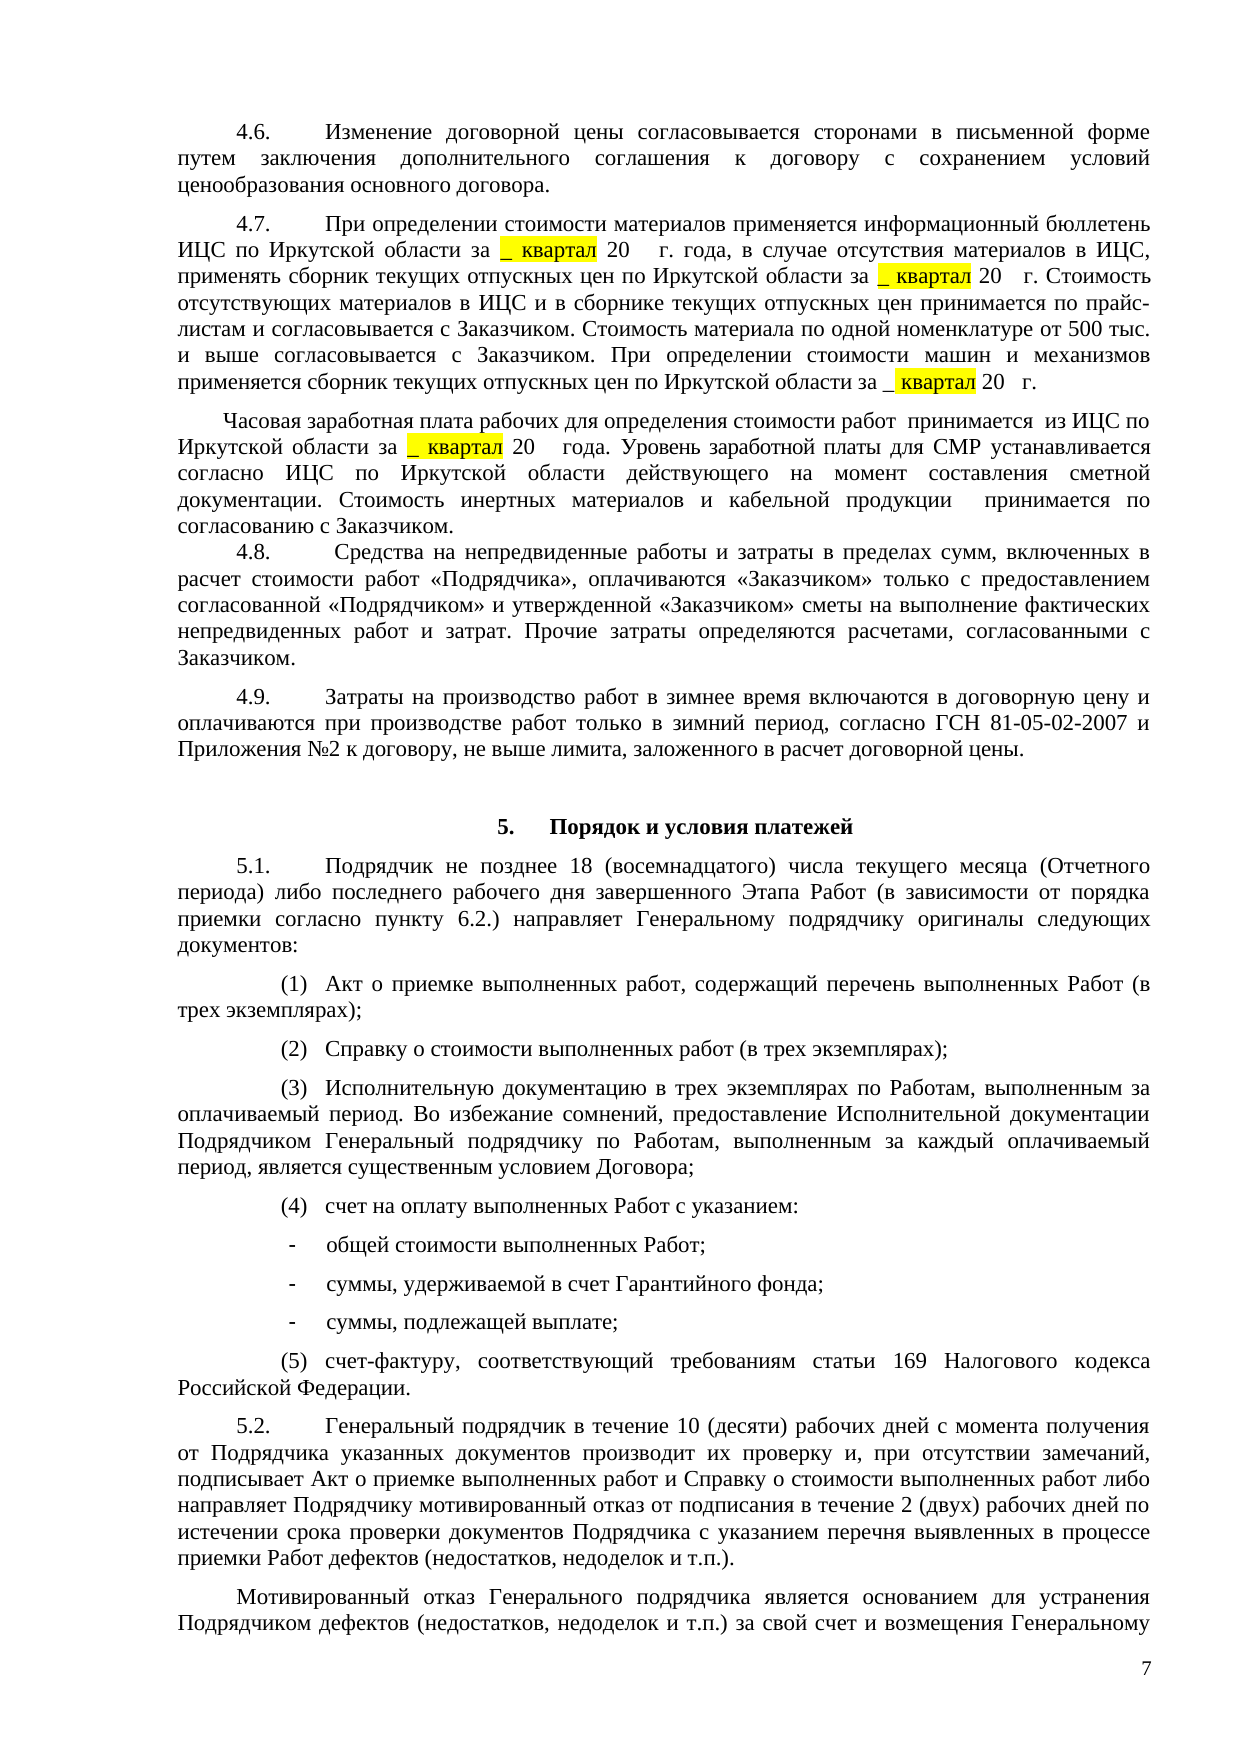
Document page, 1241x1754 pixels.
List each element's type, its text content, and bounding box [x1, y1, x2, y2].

text общей стоимости выполненных Работ; [288, 1231, 1152, 1257]
text счет на оплату выполненных Работ с указанием: [177, 1192, 1152, 1218]
text счет-фактуру, соответствующий требованиям статьи 169 Налогового кодекса Российской Федерации. [177, 1347, 1152, 1400]
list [177, 1583, 1152, 1636]
text Справку о стоимости выполненных работ (в трех экземплярах); [177, 1035, 1152, 1061]
text суммы, удерживаемой в счет Гарантийного фонда; [288, 1269, 1152, 1296]
text Изменение договорной цены согласовывается сторонами в письменной форме путем заключения дополнительного соглашения к договору с сохранением условий ценообразования основного договора. [177, 118, 1152, 197]
text Подрядчик не позднее 18 (восемнадцатого) числа текущего месяца (Отчетного периода) либо последнего рабочего дня завершенного Этапа Работ (в зависимости от порядка приемки согласно пункту 21.2.) направляет Генеральному подрядчику оригиналы следующих документов: [177, 852, 1152, 957]
text Генеральный подрядчик в течение 10 (десяти) рабочих дней с момента получения от Подрядчика указанных документов производит их проверку и, при отсутствии замечаний, подписывает Акт о приемке выполненных работ и Справку о стоимости выполненных работ либо направляет Подрядчику мотивированный отказ от подписания в течение 2 (двух) рабочих дней по истечении срока проверки документов Подрядчика с указанием перечня выявленных в процессе приемки Работ дефектов (недостатков, недоделок и т.п.). [177, 1412, 1152, 1571]
text Часовая заработная плата рабочих для определения стоимости работ принимается из ИЦС по Иркутской области за _ квартал 20 года. Уровень заработной платы для СМР устанавливается согласно ИЦС по Иркутской области действующего на момент составления сметной документации. Стоимость инертных материалов и кабельной продукции принимается по согласованию с Заказчиком. [177, 407, 1152, 538]
text Порядок и условия платежей [177, 813, 1152, 839]
text Исполнительную документацию в трех экземплярах по Работам, выполненным за оплачиваемый период. Во избежание сомнений, предоставление Исполнительной документации Подрядчиком Генеральный подрядчику по Работам, выполненным за каждый оплачиваемый период, является существенным условием Договора; [177, 1074, 1152, 1179]
text Затраты на производство работ в зимнее время включаются в договорную цену и оплачиваются при производстве работ только в зимний период, согласно ГСН 81-05-02-2007 и Приложения №2 к договору, не выше лимита, заложенного в расчет договорной цены. [177, 683, 1152, 762]
text Акт о приемке выполненных работ, содержащий перечень выполненных Работ (в трех экземплярах); [177, 970, 1152, 1023]
text суммы, подлежащей выплате; [288, 1308, 1152, 1335]
text При определении стоимости материалов применяется информационный бюллетень ИЦС по Иркутской области за _ квартал 20 г. года, в случае отсутствия материалов в ИЦС, применять сборник текущих отпускных цен по Иркутской области за _ квартал 20 г. Стоимость отсутствующих материалов в ИЦС и в сборнике текущих отпускных цен принимается по прайс-листам и согласовывается с Заказчиком. Стоимость материала по одной номенклатуре от 500 тыс. и выше согласовывается с Заказчиком. При определении стоимости машин и механизмов применяется сборник текущих отпускных цен по Иркутской области за _ квартал 20 г. [177, 210, 1152, 394]
text Средства на непредвиденные работы и затраты в пределах сумм, включенных в расчет стоимости работ «Подрядчика», оплачиваются «Заказчиком» только с предоставлением согласованной «Подрядчиком» и утвержденной «Заказчиком» сметы на выполнение фактических непредвиденных работ и затрат. Прочие затраты определяются расчетами, согласованными с Заказчиком. [177, 538, 1152, 670]
